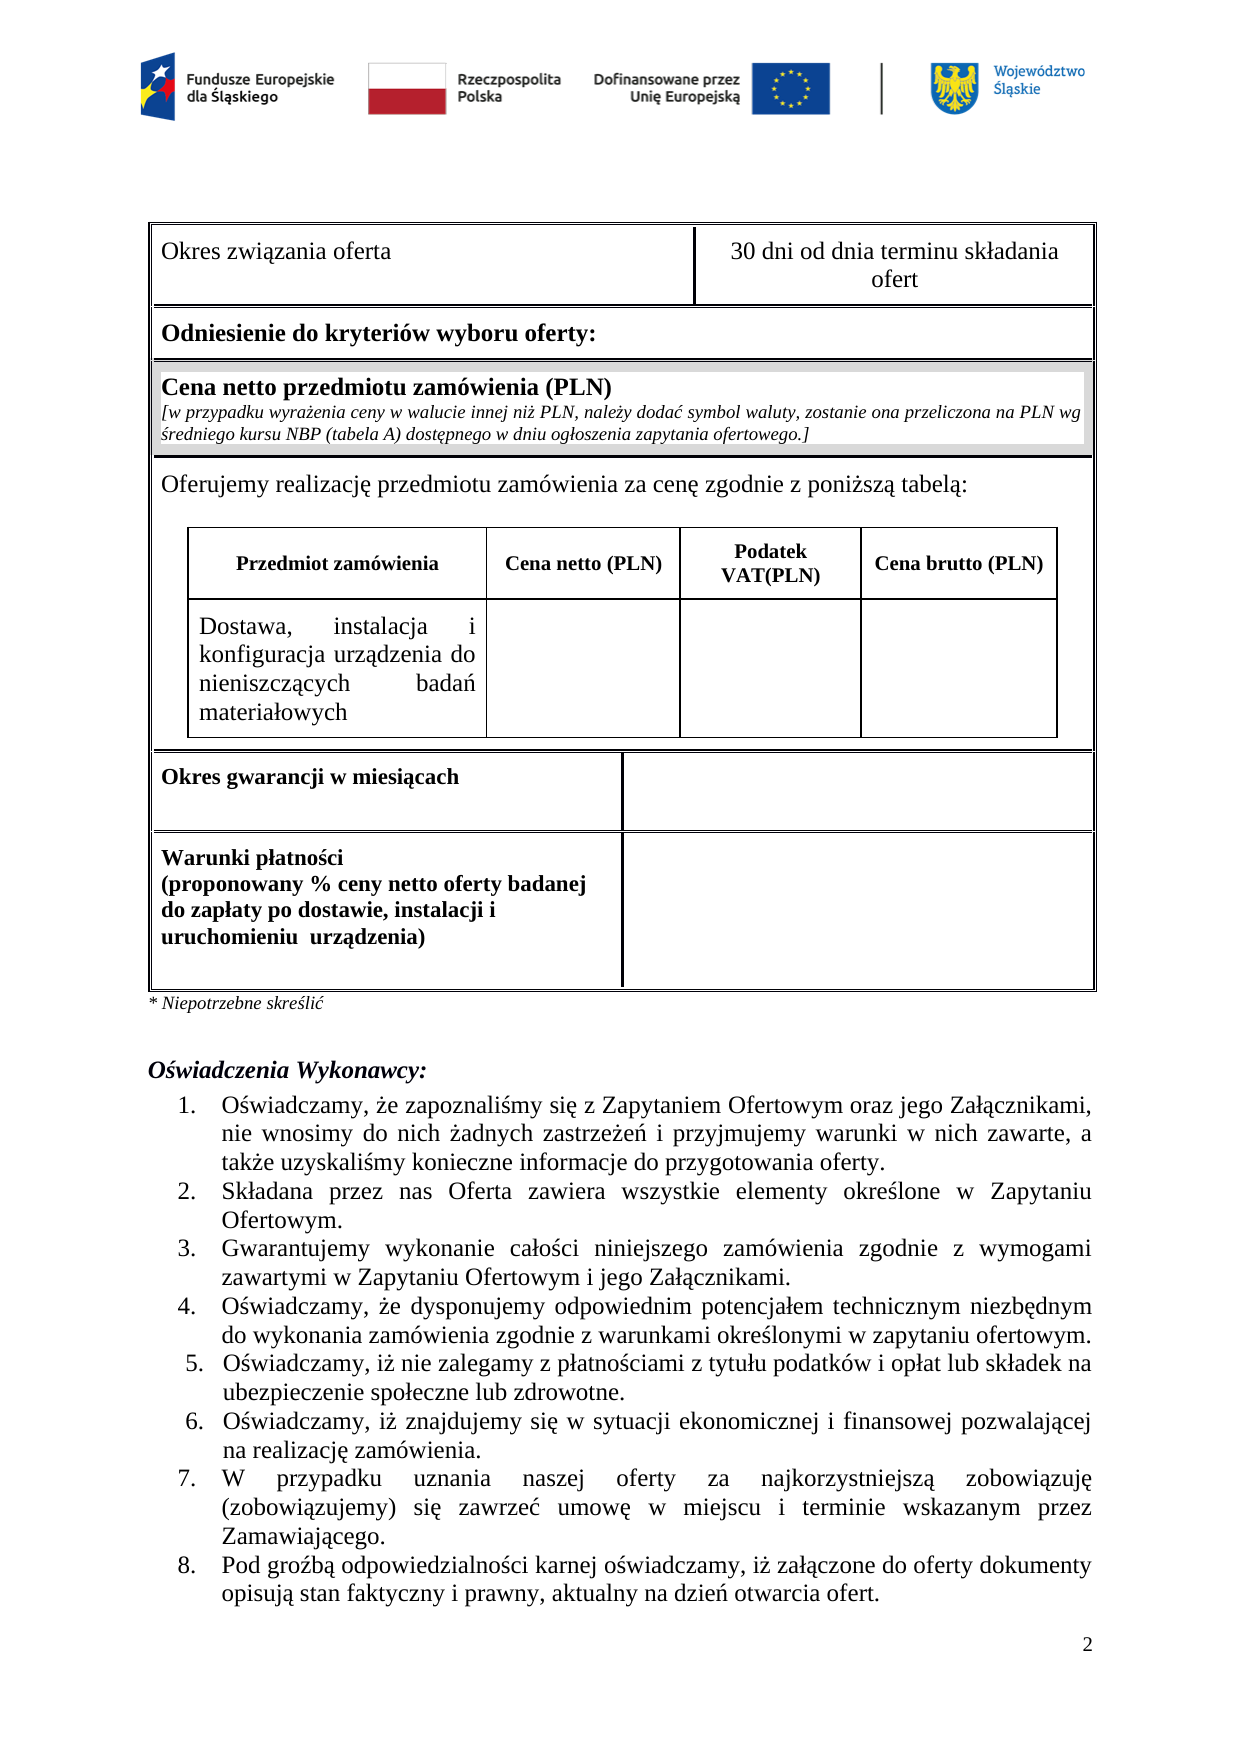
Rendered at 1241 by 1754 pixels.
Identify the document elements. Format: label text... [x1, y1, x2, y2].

list Oświadczamy, że dysponujemy odpowiednim potencjałem technicznym niezbędnym do wykonania zamówienia zgodnie z warunkami określonymi w zapytaniu ofertowym. [177, 1291, 1093, 1348]
list Pod groźbą odpowiedzialności karnej oświadczamy, iż załączone do oferty dokumenty opisują stan faktyczny i prawny, aktualny na dzień otwarcia ofert. [177, 1550, 1093, 1607]
table_cell 30 dni od dnia terminu składania ofert [694, 225, 1093, 304]
table_cell Okres gwarancji w miesiącach [152, 749, 621, 829]
table_cell [624, 749, 1094, 829]
list Oświadczamy, że zapoznaliśmy się z Zapytaniem Ofertowym oraz jego Załącznikami, nie wnosimy do nich żadnych zastrzeżeń i przyjmujemy warunki w nich zawarte, a także uzyskaliśmy konieczne informacje do przygotowania oferty. [177, 1090, 1093, 1176]
list Składana przez nas Oferta zawiera wszystkie elementy określone w Zapytaniu Ofertowym. [177, 1176, 1093, 1233]
table_cell [622, 830, 1094, 989]
table_cell Warunki płatności (proponowany % ceny netto oferty badanej do zapłaty po dostawie, instalacji i uruchomieniu urządzenia) [152, 830, 622, 989]
table_cell Cena netto przedmiotu zamówienia (PLN) [w przypadku wyrażenia ceny w walucie innej niż PLN, należy dodać symbol waluty, zostanie ona przeliczona na PLN wg średniego kursu NBP (tabela A) dostępnego w dniu ogłoszenia zapytania ofertowego.] [152, 358, 1094, 455]
table_cell Odniesienie do kryteriów wyboru oferty: [152, 304, 1094, 358]
list Gwarantujemy wykonanie całości niniejszego zamówienia zgodnie z wymogami zawartymi w Zapytaniu Ofertowym i jego Załącznikami. [177, 1233, 1093, 1291]
list Oświadczamy, iż nie zalegamy z płatnościami z tytułu podatków i opłat lub składek na ubezpieczenie społeczne lub zdrowotne. [185, 1348, 1093, 1406]
table_cell Oferujemy realizację przedmiotu zamówienia za cenę zgodnie z poniższą tabelą: [152, 455, 1093, 749]
table_cell Okres związania oferta [152, 225, 694, 304]
subtitle Oświadczenia Wykonawcy: [148, 1055, 1093, 1083]
list W przypadku uznania naszej oferty za najkorzystniejszą zobowiązuję (zobowiązujemy) się zawrzeć umowę w miejscu i terminie wskazanym przez Zamawiającego. [177, 1463, 1093, 1550]
subtitle * Niepotrzebne skreślić [148, 992, 1093, 1013]
list Oświadczamy, iż znajdujemy się w sytuacji ekonomicznej i finansowej pozwalającej na realizację zamówienia. [185, 1406, 1093, 1463]
picture [140, 52, 1085, 121]
